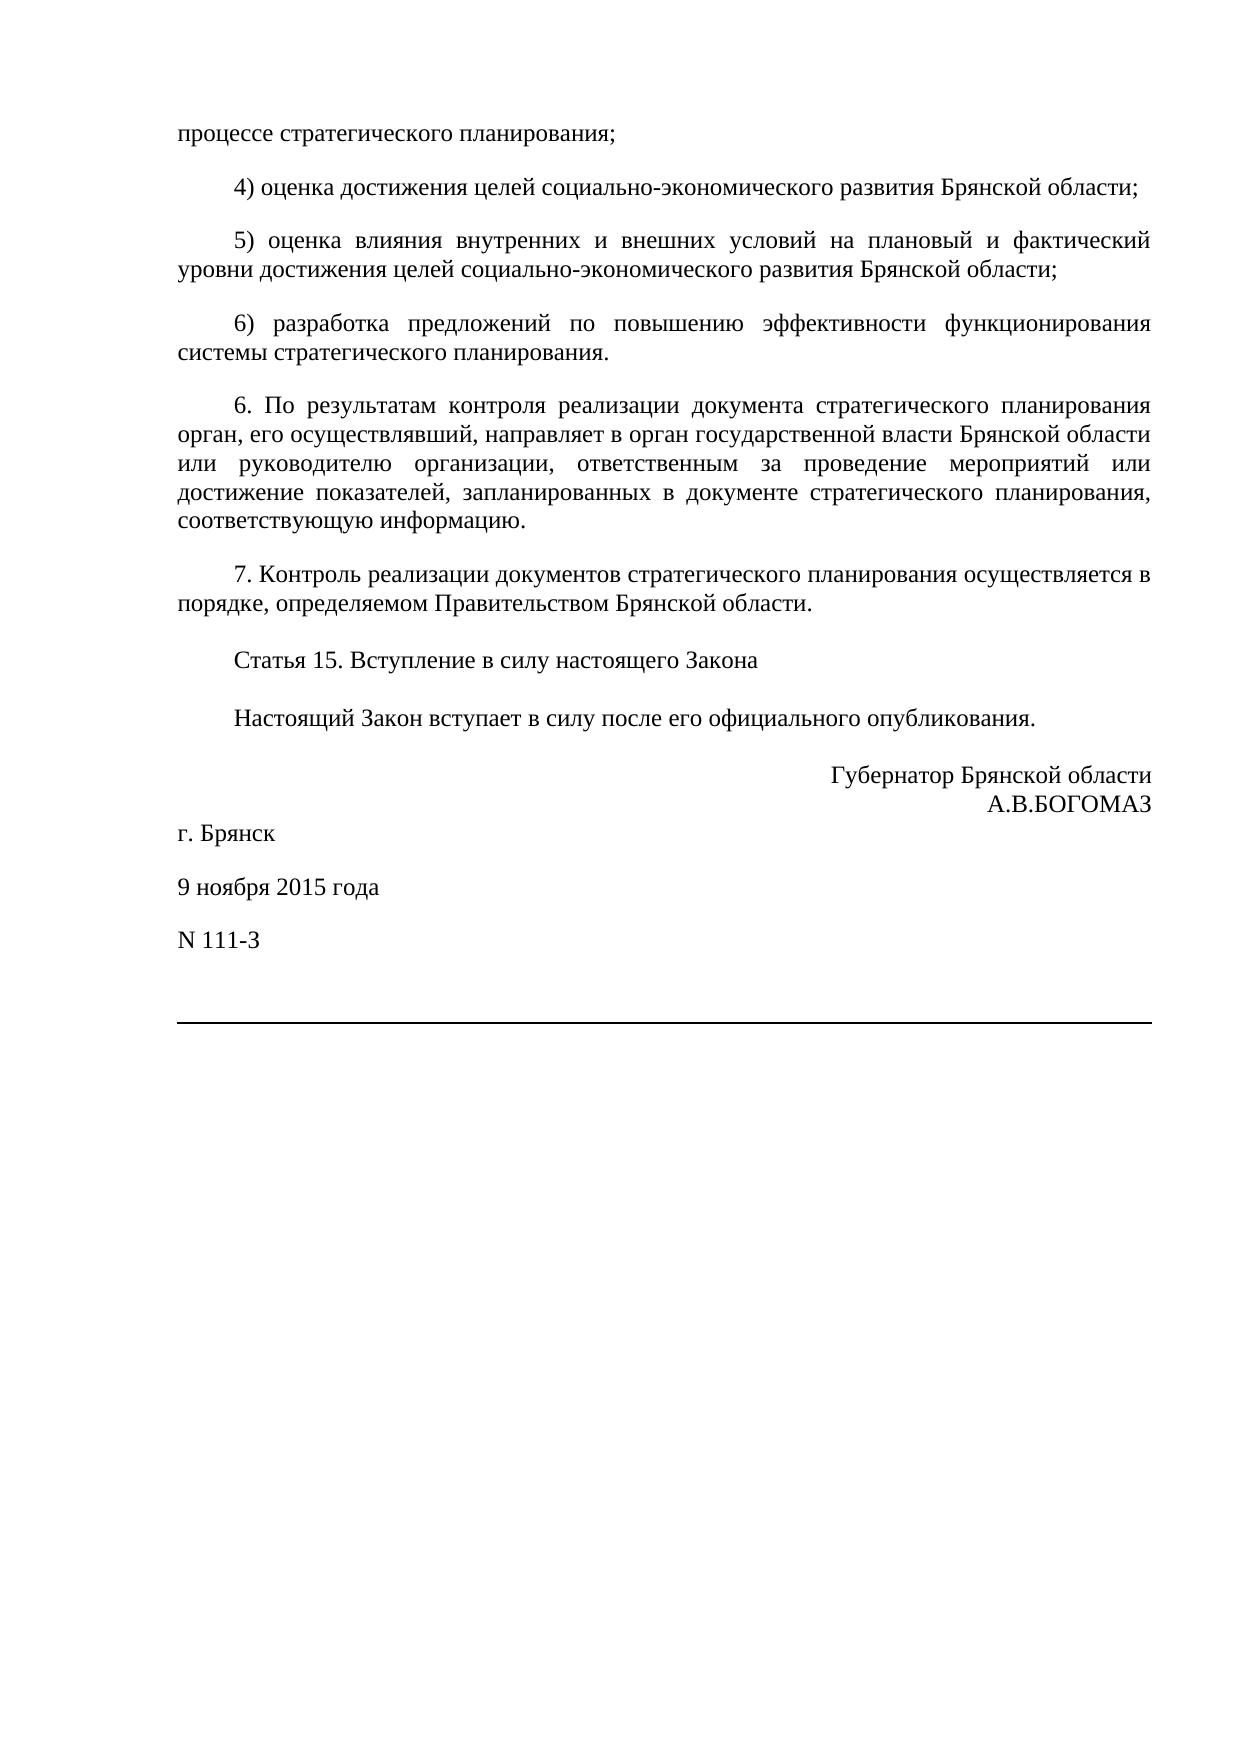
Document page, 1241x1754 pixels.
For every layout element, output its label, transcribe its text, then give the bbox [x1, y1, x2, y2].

text 6. По результатам контроля реализации документа стратегического планирования орган, его осуществлявший, направляет в орган государственной власти Брянской области или руководителю организации, ответственным за проведение мероприятий или достижение показателей, запланированных в документе стратегического планирования, соответствующую информацию. [177, 391, 1152, 534]
text 9 ноября 2015 года [177, 872, 1152, 901]
text Губернатор Брянской области [177, 761, 1152, 789]
text 6) разработка предложений по повышению эффективности функционирования системы стратегического планирования. [177, 308, 1152, 366]
text 7. Контроль реализации документов стратегического планирования осуществляется в порядке, определяемом Правительством Брянской области. [177, 559, 1152, 617]
text Настоящий Закон вступает в силу после его официального опубликования. [177, 703, 1152, 732]
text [177, 118, 1152, 147]
text А.В.БОГОМАЗ [177, 789, 1152, 818]
text г. Брянск [177, 818, 1152, 847]
text N 111-З [177, 926, 1152, 954]
text 5) оценка влияния внутренних и внешних условий на плановый и фактический уровни достижения целей социально-экономического развития Брянской области; [177, 226, 1152, 283]
text Статья 15. Вступление в силу настоящего Закона [177, 646, 1152, 674]
text 4) оценка достижения целей социально-экономического развития Брянской области; [177, 172, 1152, 201]
